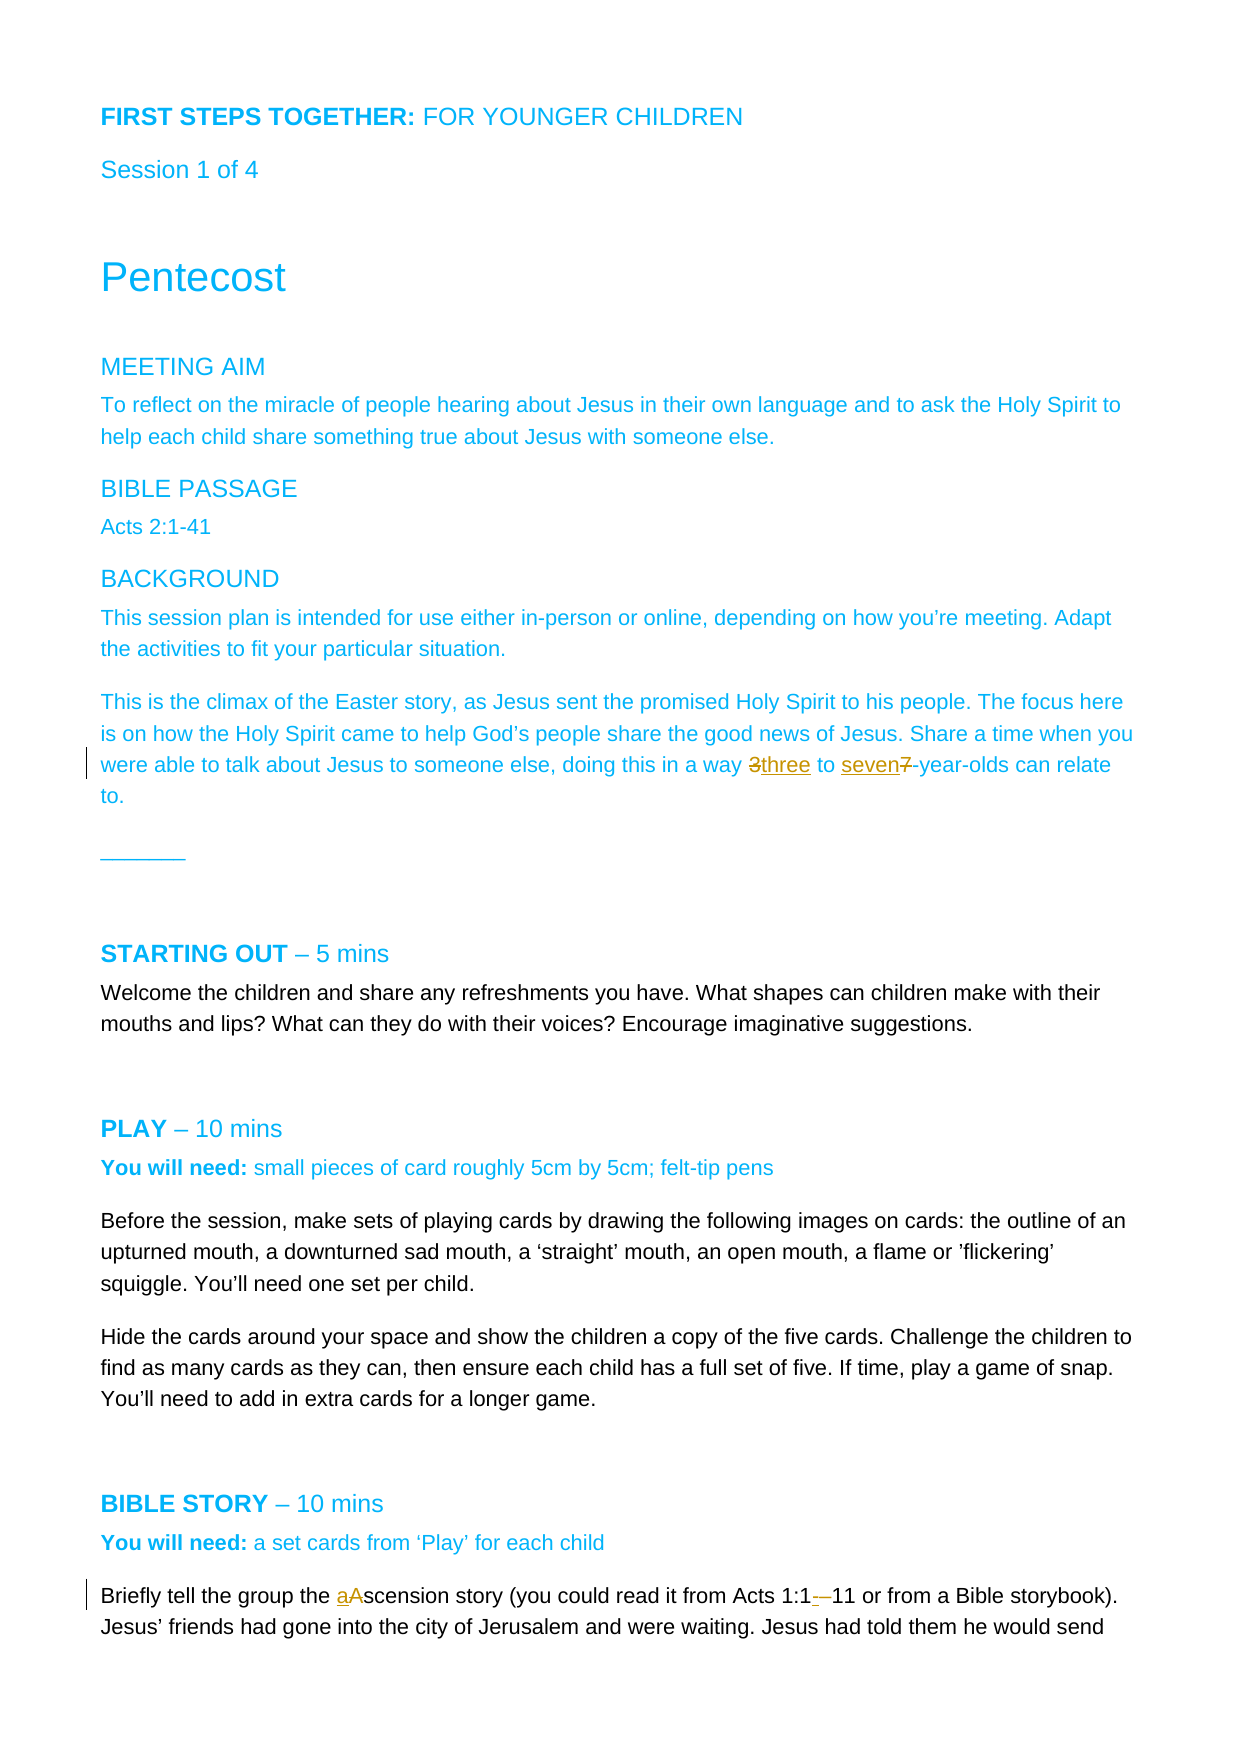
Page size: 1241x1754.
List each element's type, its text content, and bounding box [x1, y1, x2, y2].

subtitle BIBLE STORY – 10 mins [100, 1488, 1140, 1519]
subtitle MEETING AIM [100, 350, 1140, 382]
text Session 1 of 4 [100, 153, 1140, 185]
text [100, 1578, 1140, 1641]
subtitle STARTING OUT – 5 mins [100, 938, 1140, 969]
text You will need: a set cards from ‘Play’ for each child [100, 1525, 1140, 1557]
text _______ [100, 832, 1140, 863]
subtitle Pentecost [100, 266, 1140, 297]
subtitle BIBLE PASSAGE [100, 472, 1140, 503]
text To reflect on the miracle of people hearing about Jesus in their own language and to ask the Holy Spirit to help each child share something true about Jesus with someone else. [100, 388, 1140, 450]
text Welcome the children and share any refreshments you have. What shapes can children make with their mouths and lips? What can they do with their voices? Encourage imaginative suggestions. [100, 975, 1140, 1038]
subtitle BACKGROUND [100, 563, 1140, 594]
text This is the climax of the Easter story, as Jesus sent the promised Holy Spirit to his people. The focus here is on how the Holy Spirit came to help God’s people share the good news of Jesus. Share a time when you were able to talk about Jesus to someone else, doing this in a way to -year-olds can relate to. [100, 685, 1140, 810]
subtitle PLAY – 10 mins [100, 1113, 1140, 1144]
text Acts 2:1-41 [100, 510, 1140, 541]
text Before the session, make sets of playing cards by drawing the following images on cards: the outline of an upturned mouth, a downturned sad mouth, a ‘straight’ mouth, an open mouth, a flame or ’flickering’ squiggle. You’ll need one set per child. [100, 1203, 1140, 1297]
text This session plan is intended for use either in-person or online, depending on how you’re meeting. Adapt the activities to fit your particular situation. [100, 600, 1140, 663]
text Hide the cards around your space and show the children a copy of the five cards. Challenge the children to find as many cards as they can, then ensure each child has a full set of five. If time, play a game of snap. You’ll need to add in extra cards for a longer game. [100, 1319, 1140, 1413]
text You will need: small pieces of card roughly 5cm by 5cm; felt-tip pens [100, 1150, 1140, 1182]
text FIRST STEPS TOGETHER: FOR YOUNGER CHILDREN [100, 100, 1140, 132]
